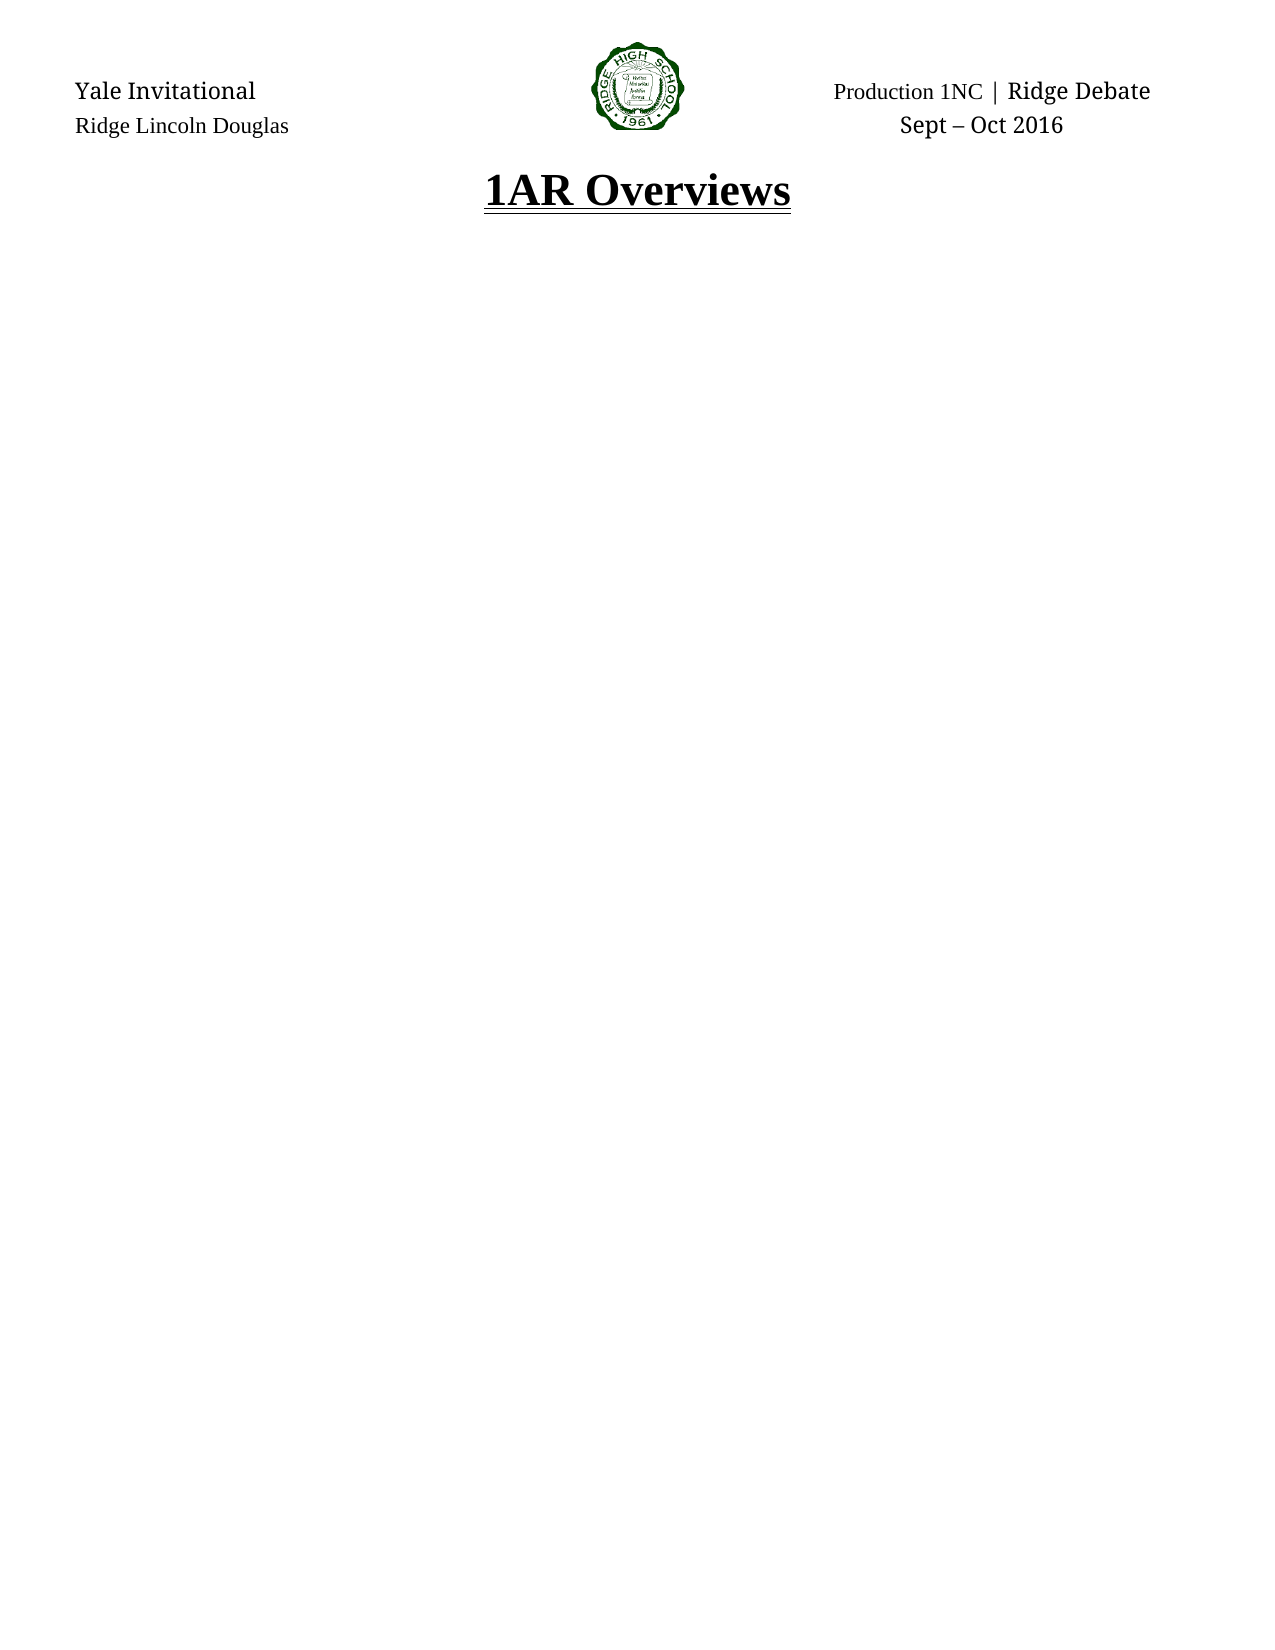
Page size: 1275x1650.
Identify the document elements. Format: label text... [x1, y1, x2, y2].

subtitle 1AR Overviews [75, 163, 1200, 216]
picture [577, 42, 697, 130]
